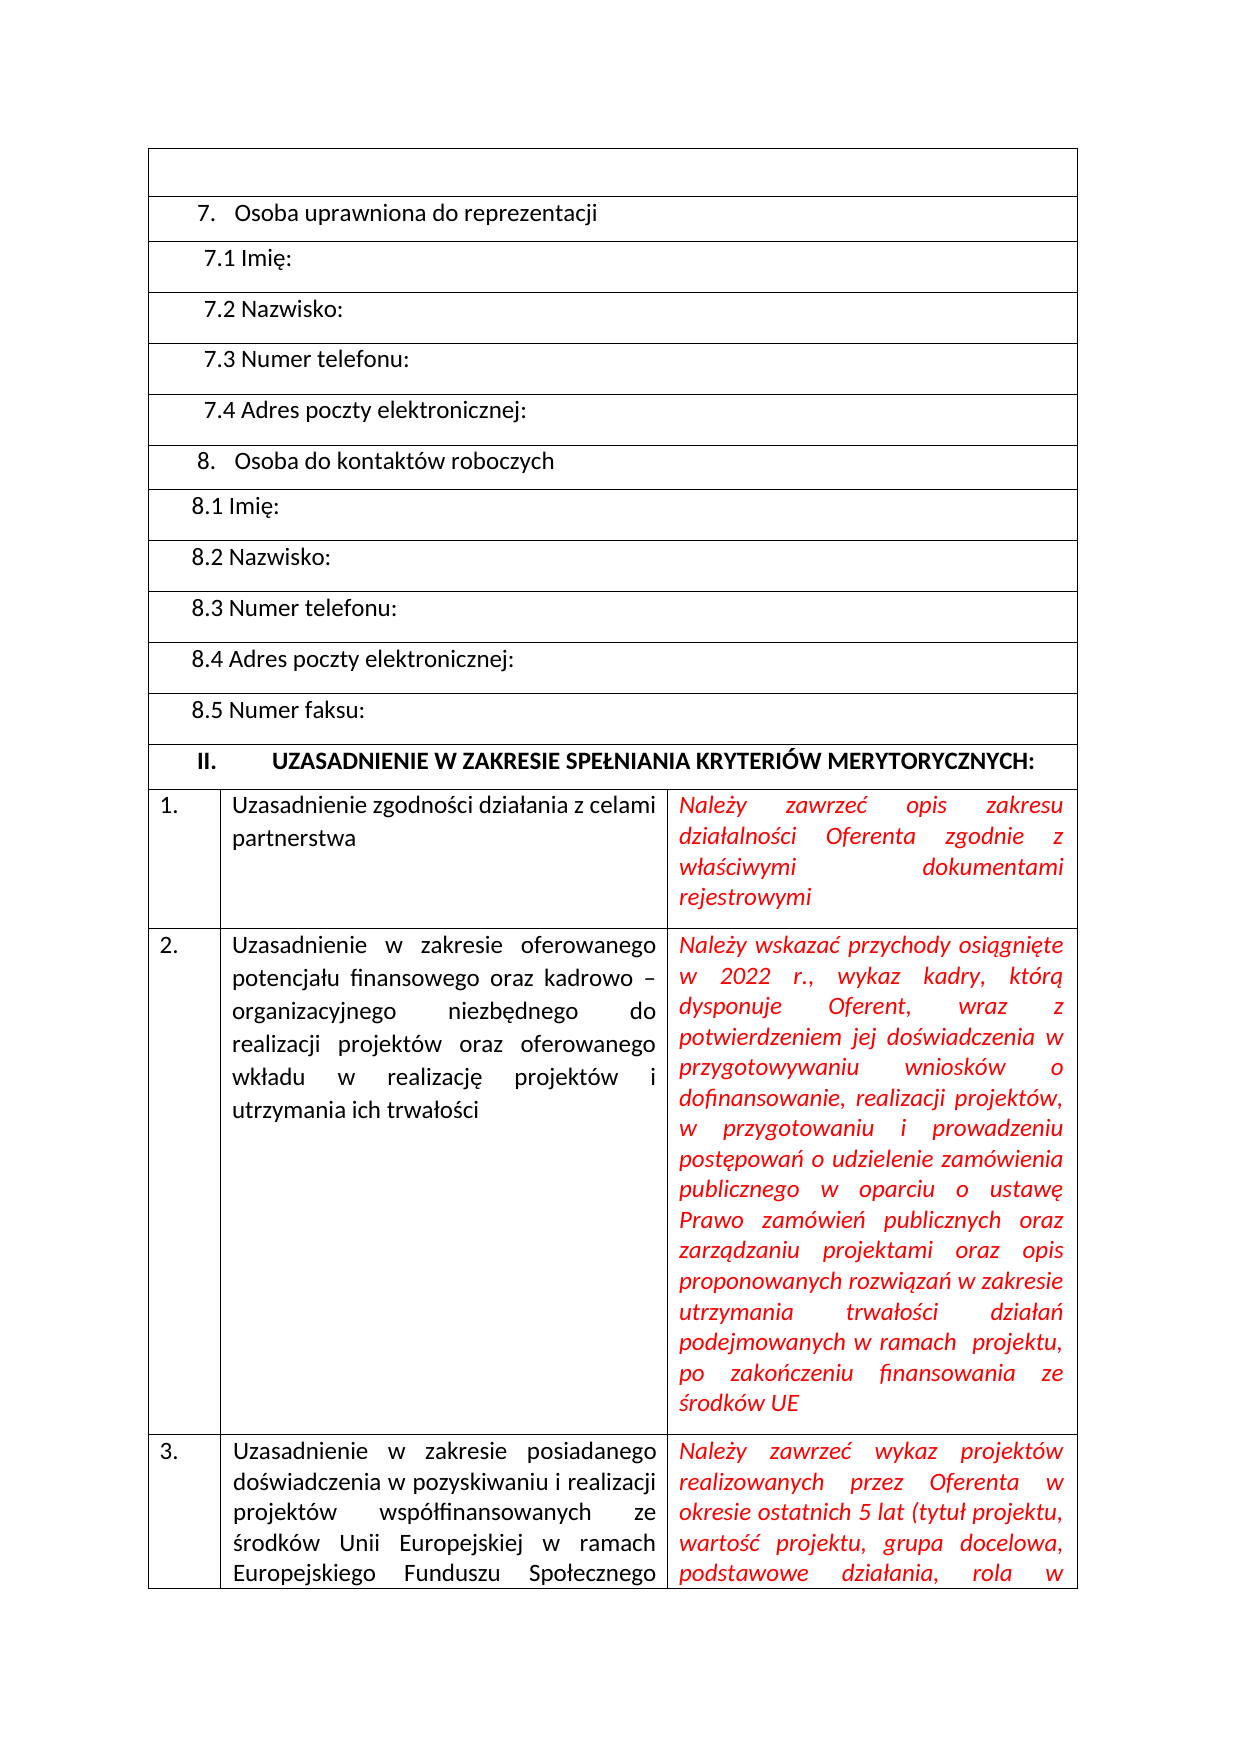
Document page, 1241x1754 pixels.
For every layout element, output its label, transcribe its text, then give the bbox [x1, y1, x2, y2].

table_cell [668, 1435, 1077, 1588]
table_cell 1. [149, 790, 220, 928]
table_cell 7.3 Numer telefonu: [149, 344, 1077, 393]
table_cell 8.5 Numer faksu: [149, 694, 1077, 744]
table_cell 8.1 Imię: [149, 490, 1077, 540]
table_cell 3. [149, 1435, 220, 1588]
table_cell Osoba uprawniona do reprezentacji [149, 197, 1077, 241]
table_cell 7.4 Adres poczty elektronicznej: [149, 395, 1077, 444]
table_cell 8.4 Adres poczty elektronicznej: [149, 643, 1077, 693]
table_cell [149, 149, 1077, 196]
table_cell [221, 1435, 667, 1588]
table_cell Należy wskazać przychody osiągnięte w 2022 r., wykaz kadry, którą dysponuje Oferent, wraz z potwierdzeniem jej doświadczenia w przygotowywaniu wniosków o dofinansowanie, realizacji projektów, w przygotowaniu i prowadzeniu postępowań o udzielenie zamówienia publicznego w oparciu o ustawę Prawo zamówień publicznych oraz zarządzaniu projektami oraz opis proponowanych rozwiązań w zakresie utrzymania trwałości działań podejmowanych w ramach projektu, po zakończeniu finansowania ze środków UE [668, 929, 1077, 1434]
table_cell Osoba do kontaktów roboczych [149, 446, 1077, 489]
table_cell 7.2 Nazwisko: [149, 293, 1077, 343]
table_cell 7.1 Imię: [149, 242, 1077, 292]
table_cell 2. [149, 929, 220, 1434]
table_cell Uzasadnienie w zakresie oferowanego potencjału finansowego oraz kadrowo – organizacyjnego niezbędnego do realizacji projektów oraz oferowanego wkładu w realizację projektów i utrzymania ich trwałości [221, 929, 667, 1434]
table_cell 8.2 Nazwisko: [149, 541, 1077, 591]
table_cell UZASADNIENIE W ZAKRESIE SPEŁNIANIA KRYTERIÓW MERYTORYCZNYCH: [149, 745, 1077, 788]
table_cell Należy zawrzeć opis zakresu działalności Oferenta zgodnie z właściwymi dokumentami rejestrowymi [668, 790, 1077, 928]
table_cell Uzasadnienie zgodności działania z celami partnerstwa [221, 790, 667, 928]
table_cell 8.3 Numer telefonu: [149, 592, 1077, 642]
